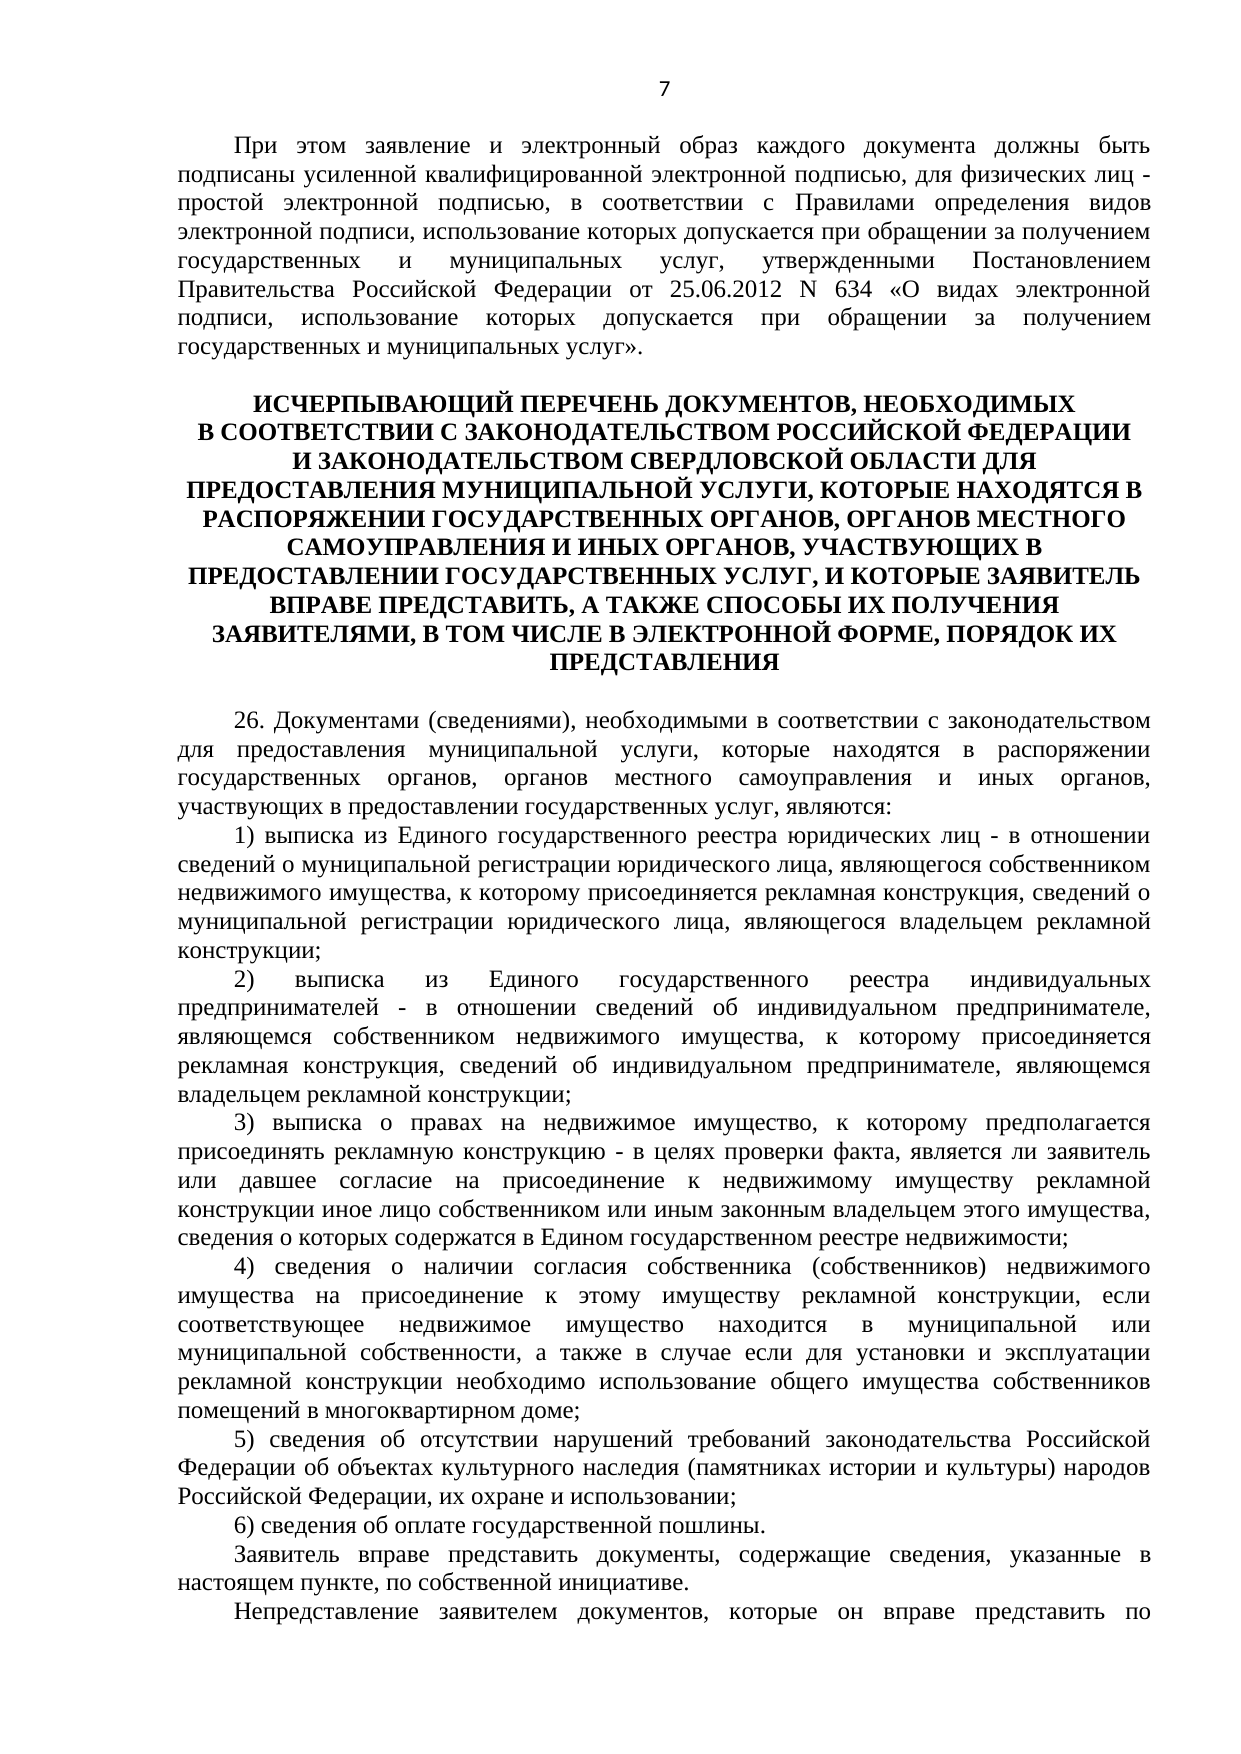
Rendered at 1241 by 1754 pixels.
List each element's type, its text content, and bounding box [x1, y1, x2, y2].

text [177, 1596, 1152, 1625]
text 6) сведения об оплате государственной пошлины. [177, 1510, 1152, 1539]
text 1) выписка из Единого государственного реестра юридических лиц - в отношении сведений о муниципальной регистрации юридического лица, являющегося собственником недвижимого имущества, к которому присоединяется рекламная конструкция, сведений о муниципальной регистрации юридического лица, являющегося владельцем рекламной конструкции; [177, 820, 1152, 964]
text 26. Документами (сведениями), необходимыми в соответствии с законодательством для предоставления муниципальной услуги, которые находятся в распоряжении государственных органов, органов местного самоуправления и иных органов, участвующих в предоставлении государственных услуг, являются: [177, 705, 1152, 820]
title В СООТВЕТСТВИИ С ЗАКОНОДАТЕЛЬСТВОМ РОССИЙСКОЙ ФЕДЕРАЦИИ [177, 417, 1152, 446]
text Заявитель вправе представить документы, содержащие сведения, указанные в настоящем пункте, по собственной инициативе. [177, 1539, 1152, 1596]
text 5) сведения об отсутствии нарушений требований законодательства Российской Федерации об объектах культурного наследия (памятниках истории и культуры) народов Российской Федерации, их охране и использовании; [177, 1424, 1152, 1510]
text 3) выписка о правах на недвижимое имущество, к которому предполагается присоединять рекламную конструкцию - в целях проверки факта, является ли заявитель или давшее согласие на присоединение к недвижимому имуществу рекламной конструкции иное лицо собственником или иным законным владельцем этого имущества, сведения о которых содержатся в Едином государственном реестре недвижимости; [177, 1107, 1152, 1251]
title ИСЧЕРПЫВАЮЩИЙ ПЕРЕЧЕНЬ ДОКУМЕНТОВ, НЕОБХОДИМЫХ [177, 389, 1152, 417]
text 2) выписка из Единого государственного реестра индивидуальных предпринимателей - в отношении сведений об индивидуальном предпринимателе, являющемся собственником недвижимого имущества, к которому присоединяется рекламная конструкция, сведений об индивидуальном предпринимателе, являющемся владельцем рекламной конструкции; [177, 964, 1152, 1107]
text 4) сведения о наличии согласия собственника (собственников) недвижимого имущества на присоединение к этому имуществу рекламной конструкции, если соответствующее недвижимое имущество находится в муниципальной или муниципальной собственности, а также в случае если для установки и эксплуатации рекламной конструкции необходимо использование общего имущества собственников помещений в многоквартирном доме; [177, 1251, 1152, 1424]
title И ЗАКОНОДАТЕЛЬСТВОМ СВЕРДЛОВСКОЙ ОБЛАСТИ ДЛЯ ПРЕДОСТАВЛЕНИЯ МУНИЦИПАЛЬНОЙ УСЛУГИ, КОТОРЫЕ НАХОДЯТСЯ В РАСПОРЯЖЕНИИ ГОСУДАРСТВЕННЫХ ОРГАНОВ, ОРГАНОВ МЕСТНОГО САМОУПРАВЛЕНИЯ И ИНЫХ ОРГАНОВ, УЧАСТВУЮЩИХ В ПРЕДОСТАВЛЕНИИ ГОСУДАРСТВЕННЫХ УСЛУГ, И КОТОРЫЕ ЗАЯВИТЕЛЬ ВПРАВЕ ПРЕДСТАВИТЬ, А ТАКЖЕ СПОСОБЫ ИХ ПОЛУЧЕНИЯ ЗАЯВИТЕЛЯМИ, В ТОМ ЧИСЛЕ В ЭЛЕКТРОННОЙ ФОРМЕ, ПОРЯДОК ИХ ПРЕДСТАВЛЕНИЯ [177, 446, 1152, 676]
text При этом заявление и электронный образ каждого документа должны быть подписаны усиленной квалифицированной электронной подписью, для физических лиц - простой электронной подписью, в соответствии с Правилами определения видов электронной подписи, использование которых допускается при обращении за получением государственных и муниципальных услуг, утвержденными Постановлением Правительства Российской Федерации от 25.06.2012 N 634 «О видах электронной подписи, использование которых допускается при обращении за получением государственных и муниципальных услуг». [177, 130, 1152, 360]
